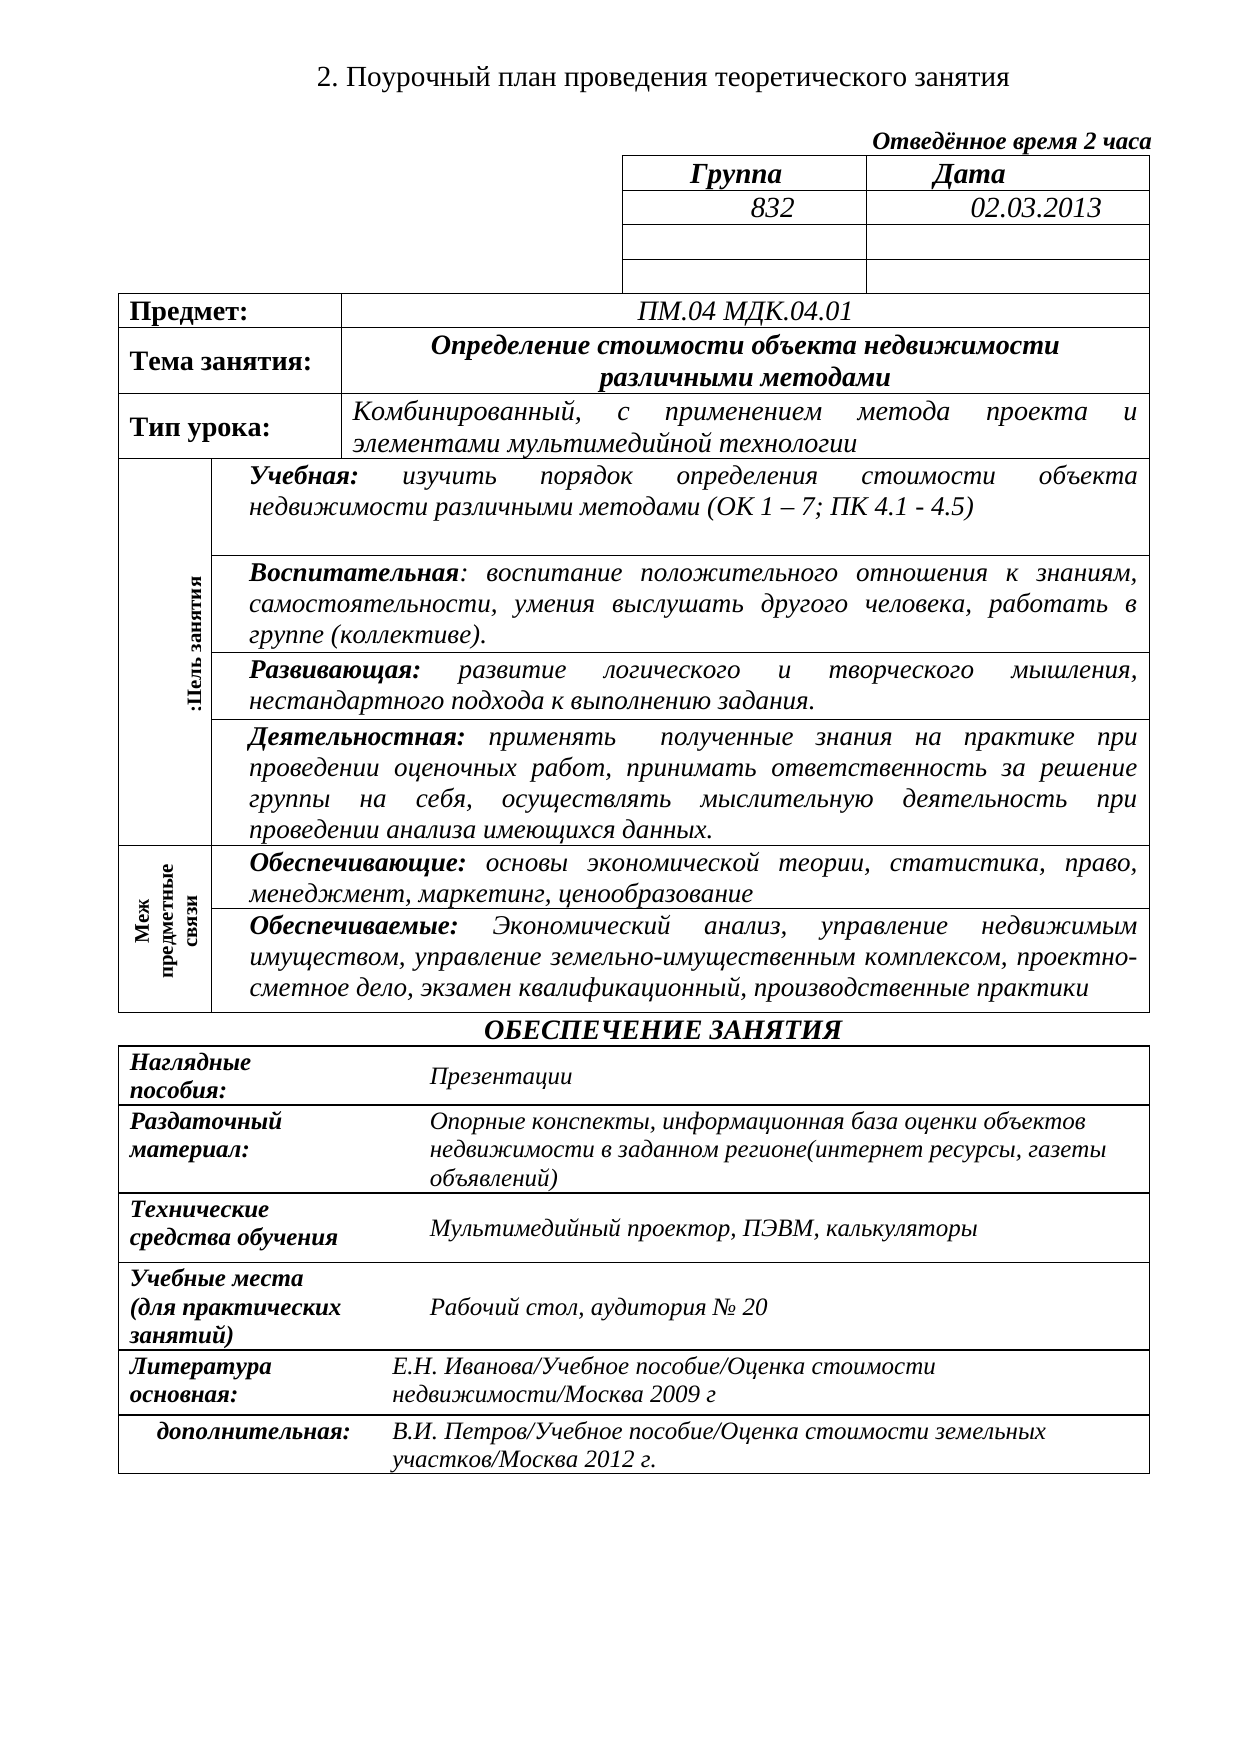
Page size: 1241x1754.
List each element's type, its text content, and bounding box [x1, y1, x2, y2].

table_cell Опорные конспекты, информационная база оценки объектов недвижимости в заданном регионе(интернет ресурсы, газеты объявлений) [362, 1106, 1149, 1192]
table_cell В.И. Петров/Учебное пособие/Оценка стоимости земельных участков/Москва 2012 г. [362, 1416, 1149, 1473]
table_cell [867, 260, 1149, 293]
table_cell Определение стоимости объекта недвижимости различными методами [342, 328, 1149, 392]
table_header Наглядные пособия: [119, 1047, 362, 1104]
table_cell Литература основная: [119, 1351, 362, 1414]
table_cell 832 [623, 191, 866, 224]
table_cell Мультимедийный проектор, ПЭВМ, калькуляторы [362, 1194, 1149, 1261]
table_cell [867, 225, 1149, 259]
table_header Презентации [362, 1047, 1149, 1104]
text Отведённое время 2 часа [174, 126, 1152, 155]
table_cell Деятельностная: применять полученные знания на практике при проведении оценочных работ, принимать ответственность за решение группы на себя, осуществлять мыслительную деятельность при проведении анализа имеющихся данных. [212, 720, 1149, 845]
table_cell Предмет: [119, 294, 341, 327]
table_cell Развивающая: развитие логического и творческого мышления, нестандартного подхода к выполнению задания. [212, 653, 1149, 719]
table_cell Обеспечиваемые: Экономический анализ, управление недвижимым имуществом, управление земельно-имущественным комплексом, проектно-сметное дело, экзамен квалификационный, производственные практики [212, 909, 1149, 1012]
table_cell Обеспечивающие: основы экономической теории, статистика, право, менеджмент, маркетинг, ценообразование [212, 846, 1149, 908]
table_cell Комбинированный, с применением метода проекта и элементами мультимедийной технологии [342, 394, 1149, 458]
table_cell Технические средства обучения [119, 1194, 362, 1261]
table_cell Тип урока: [119, 394, 341, 458]
table_cell Учебная: изучить порядок определения стоимости объекта недвижимости различными методами (ОК 1 – 7; ПК 4.1 - 4.5) [212, 459, 1149, 555]
table_header Группа [623, 156, 866, 189]
table_cell Е.Н. Иванова/Учебное пособие/Оценка стоимости недвижимости/Москва 2009 г [362, 1351, 1149, 1414]
table_cell Воспитательная: воспитание положительного отношения к знаниям, самостоятельности, умения выслушать другого человека, работать в группе (коллективе). [212, 556, 1149, 652]
table_cell Меж предметные связи [119, 846, 211, 1012]
table_cell [623, 225, 866, 259]
table_header Дата [867, 156, 1149, 189]
table_cell Раздаточный материал: [119, 1106, 362, 1192]
table_cell Рабочий стол, аудитория № 20 [362, 1263, 1149, 1349]
table_cell дополнительная: [119, 1416, 362, 1473]
table_cell Учебные места (для практических занятий) [119, 1263, 362, 1349]
table_cell [623, 260, 866, 293]
text 2. Поурочный план проведения теоретического занятия [174, 59, 1152, 93]
table_cell ;Цель занятия [119, 459, 211, 845]
table_cell Тема занятия: [119, 328, 341, 392]
text ОБЕСПЕЧЕНИЕ ЗАНЯТИЯ [174, 1013, 1152, 1045]
table_cell 02.03.2013 [867, 191, 1149, 224]
table_cell ПМ.04 МДК.04.01 [342, 294, 1149, 327]
